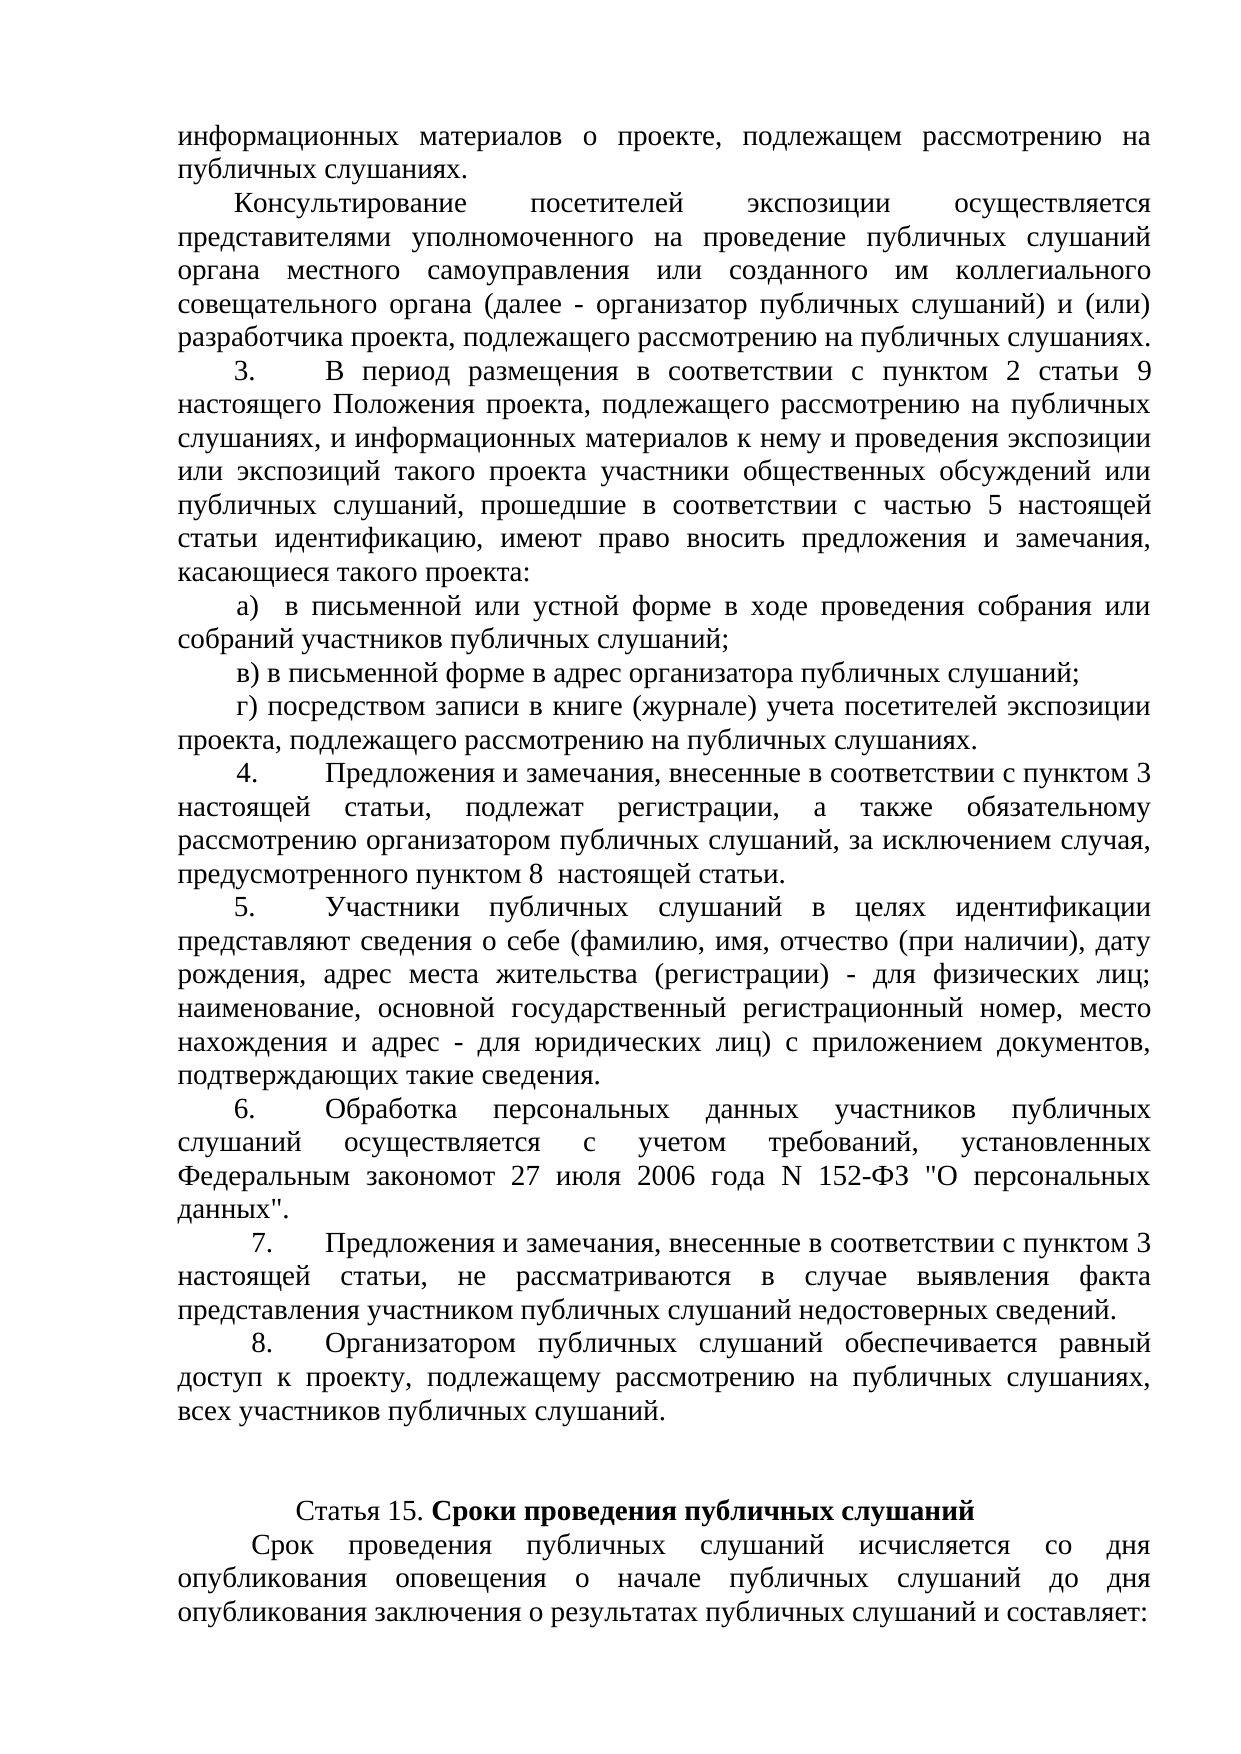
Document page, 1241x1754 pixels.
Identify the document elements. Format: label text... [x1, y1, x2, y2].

list Организатором публичных слушаний обеспечивается равный доступ к проекту, подлежащему рассмотрению на публичных слушаниях, всех участников публичных слушаний. [177, 1326, 1152, 1426]
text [177, 118, 1152, 185]
text Срок проведения публичных слушаний исчисляется со дня опубликования оповещения о начале публичных слушаний до дня опубликования заключения о результатах публичных слушаний и составляет: [177, 1527, 1152, 1627]
text Консультирование посетителей экспозиции осуществляется представителями уполномоченного на проведение публичных слушаний органа местного самоуправления или созданного им коллегиального совещательного органа (далее - организатор публичных слушаний) и (или) разработчика проекта, подлежащего рассмотрению на публичных слушаниях. [177, 185, 1152, 353]
list Участники публичных слушаний в целях идентификации представляют сведения о себе (фамилию, имя, отчество (при наличии), дату рождения, адрес места жительства (регистрации) - для физических лиц; наименование, основной государственный регистрационный номер, место нахождения и адрес - для юридических лиц) с приложением документов, подтверждающих такие сведения. [177, 889, 1152, 1091]
list Предложения и замечания, внесенные в соответствии с пунктом 3 настоящей статьи, подлежат регистрации, а также обязательному рассмотрению организатором публичных слушаний, за исключением случая, предусмотренного пунктом 8 настоящей статьи. [177, 755, 1152, 889]
text г) посредством записи в книге (журнале) учета посетителей экспозиции проекта, подлежащего рассмотрению на публичных слушаниях. [177, 688, 1152, 755]
text в) в письменной форме в адрес организатора публичных слушаний; [177, 655, 1152, 688]
list Предложения и замечания, внесенные в соответствии с пунктом 3 настоящей статьи, не рассматриваются в случае выявления факта представления участником публичных слушаний недостоверных сведений. [177, 1225, 1152, 1326]
list Обработка персональных данных участников публичных слушаний осуществляется с учетом требований, установленных Федеральным закономот 27 июля 2006 года N 152-ФЗ "О персональных данных". [177, 1091, 1152, 1225]
text а) в письменной или устной форме в ходе проведения собрания или собраний участников публичных слушаний; [177, 588, 1152, 655]
list В период размещения в соответствии с пунктом 2 статьи 9 настоящего Положения проекта, подлежащего рассмотрению на публичных слушаниях, и информационных материалов к нему и проведения экспозиции или экспозиций такого проекта участники общественных обсуждений или публичных слушаний, прошедшие в соответствии с частью 5 настоящей статьи идентификацию, имеют право вносить предложения и замечания, касающиеся такого проекта: [177, 353, 1152, 588]
text Статья 15. Сроки проведения публичных слушаний [295, 1493, 1152, 1527]
